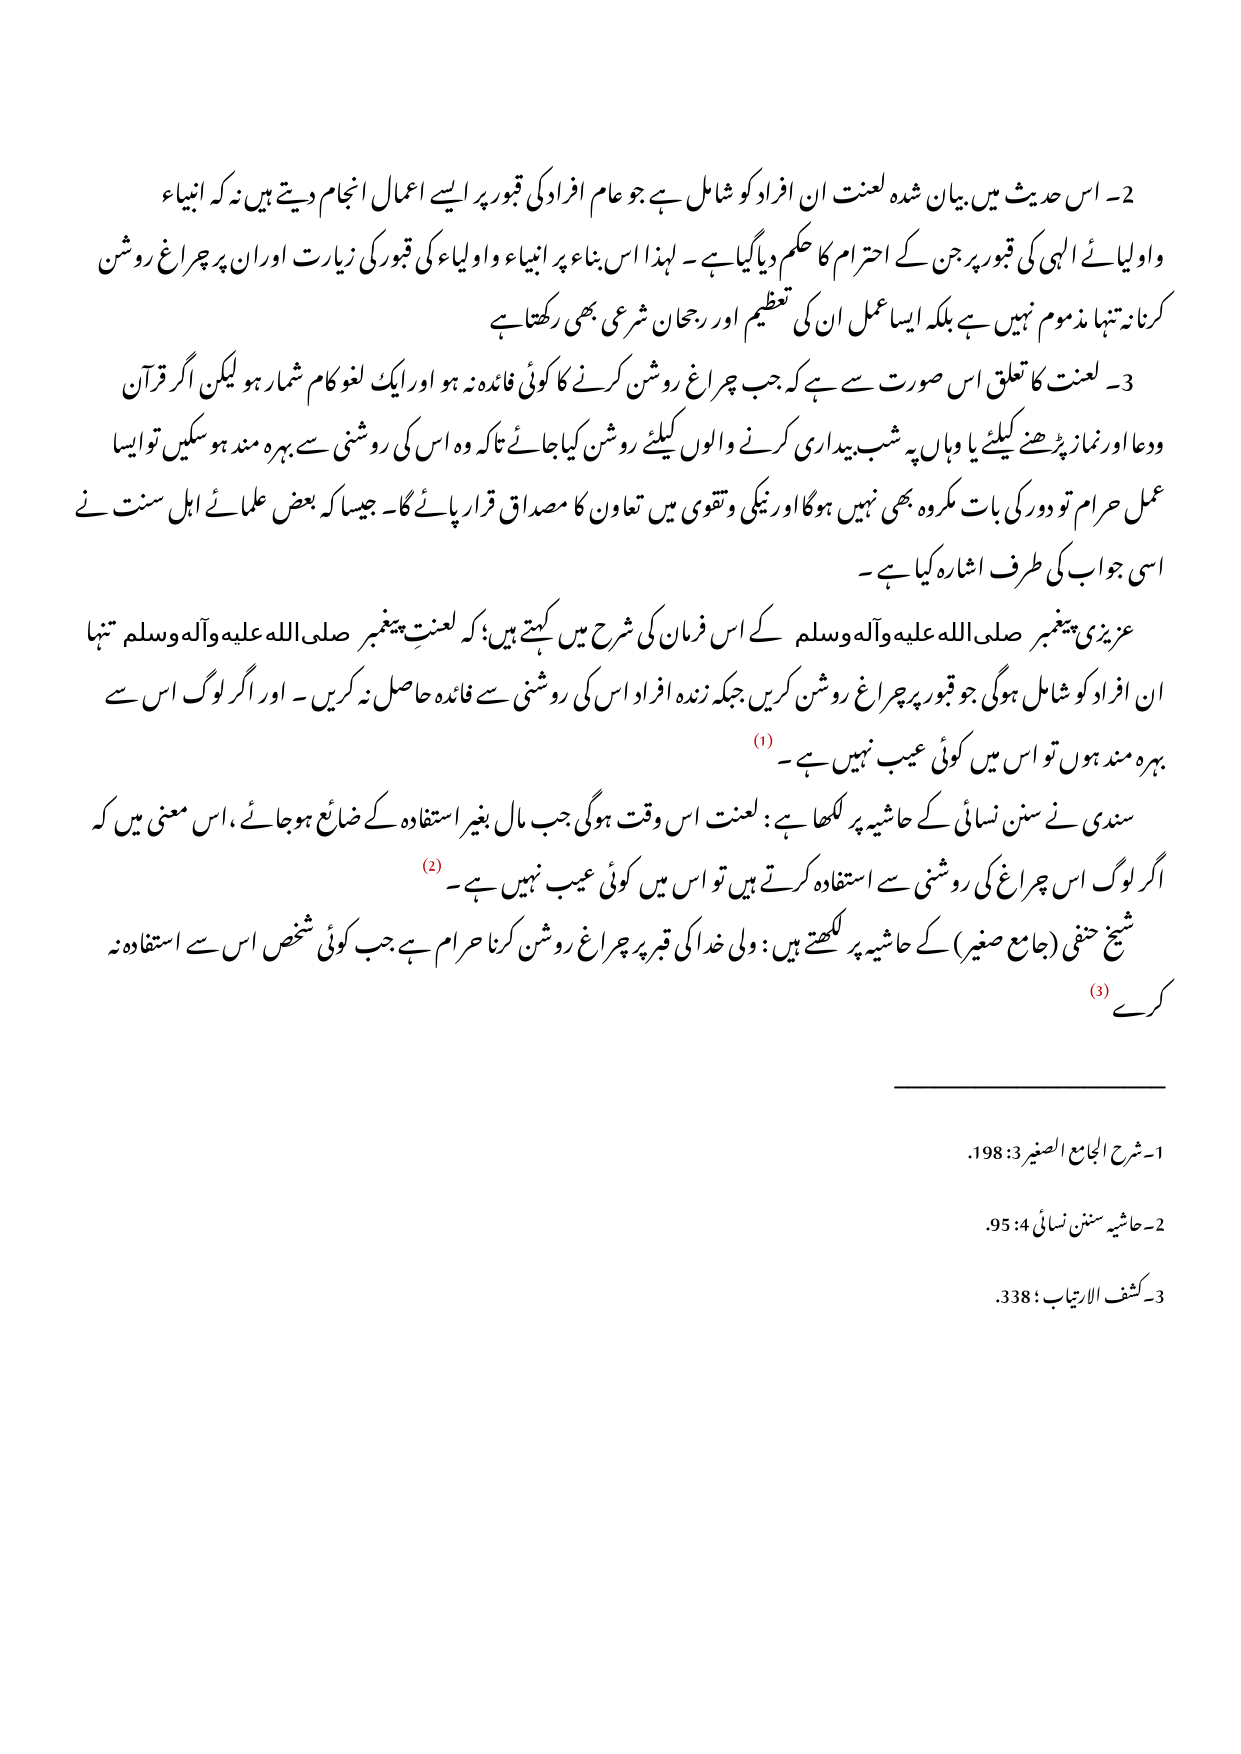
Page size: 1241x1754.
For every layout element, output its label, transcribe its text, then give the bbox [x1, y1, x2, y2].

text 3۔کشف الارتیاب ؛ 338. [75, 1268, 1165, 1314]
text ____________________ [75, 1031, 1165, 1099]
text 3۔ لعنت کا تعلق اس صورت سے ہے کہ جب چراغ روشن کرنے کا کوئی فائدہ نہ ہو اورایک لغو کام شمار ہو لیکن اگر قرآن ودعااورنماز پڑھنے کیلئے یا وہاں پہ شب بیداری کرنے والوں کیلئے روشن کیاجائے تاکہ وہ اس کی روشنی سے بہرہ مند ہوسکیں توایسا عمل حرام تو دور کی بات مکروہ بھی نہیں ہوگااور نیکی وتقوی میں تعاون کا مصداق قرار پائے گا۔ جیسا کہ بعض علمائے اہل سنت نے اسی جواب کی طرف اشارہ کیا ہے ۔ [75, 344, 1165, 594]
text شیخ حنفی (جامع صغیر ) کے حاشیہ پر لکھتے ہیں : ولی خدا کی قبر پر چراغ روشن کرنا حرام ہے جب کوئی شخص اس سے استفادہ نہ کرے (3) [75, 906, 1165, 1031]
text 1۔شرح الجامع الصغیر 3: 198. [75, 1124, 1165, 1171]
text سندی نے سنن نسائی کے حاشیہ پر لکھا ہے : لعنت اس وقت ہوگی جب مال بغیر استفادہ کے ضائع ہوجائے ،اس معنی میں کہ اگر لوگ اس چراغ کی روشنی سے استفادہ کرتے ہیں تو اس میں کوئی عیب نہیں ہے ۔ (2) [75, 781, 1165, 906]
text عزیزی پیغمبر صلى‌الله‌عليه‌وآله‌وسلم کے اس فرمان کی شرح میں کہتے ہیں؛ کہ لعنتِ پیغمبر صلى‌الله‌عليه‌وآله‌وسلم تنہا ان افراد کو شامل ہوگی جو قبور پرچراغ روشن کریں جبکہ زندہ افراد اس کی روشنی سے فائدہ حاصل نہ کریں ۔ اور اگر لوگ اس سے بہرہ مند ہوں تو اس میں کوئی عیب نہیں ہے ۔ (1) [75, 594, 1165, 781]
text 2۔ اس حدیث میں بیان شدہ لعنت ان افراد کو شامل ہے جو عام افراد کی قبور پر ایسے اعمال انجام دیتے ہیں نہ کہ انبیاء واولیائے الہی کی قبور پر جن کے احترام کا حکم دیاگیاہے ۔ لہذا اس بناء پر انبیاء واولیاء کی قبور کی زیارت اوران پر چراغ روشن کرنا نہ تنہا مذموم نہیں ہے بلکہ ایساعمل ان کی تعظیم اور رجحان شرعی بھی رکھتاہے [75, 156, 1165, 344]
text 2۔حاشیہ سننن نسائی 4: 95. [75, 1196, 1165, 1243]
